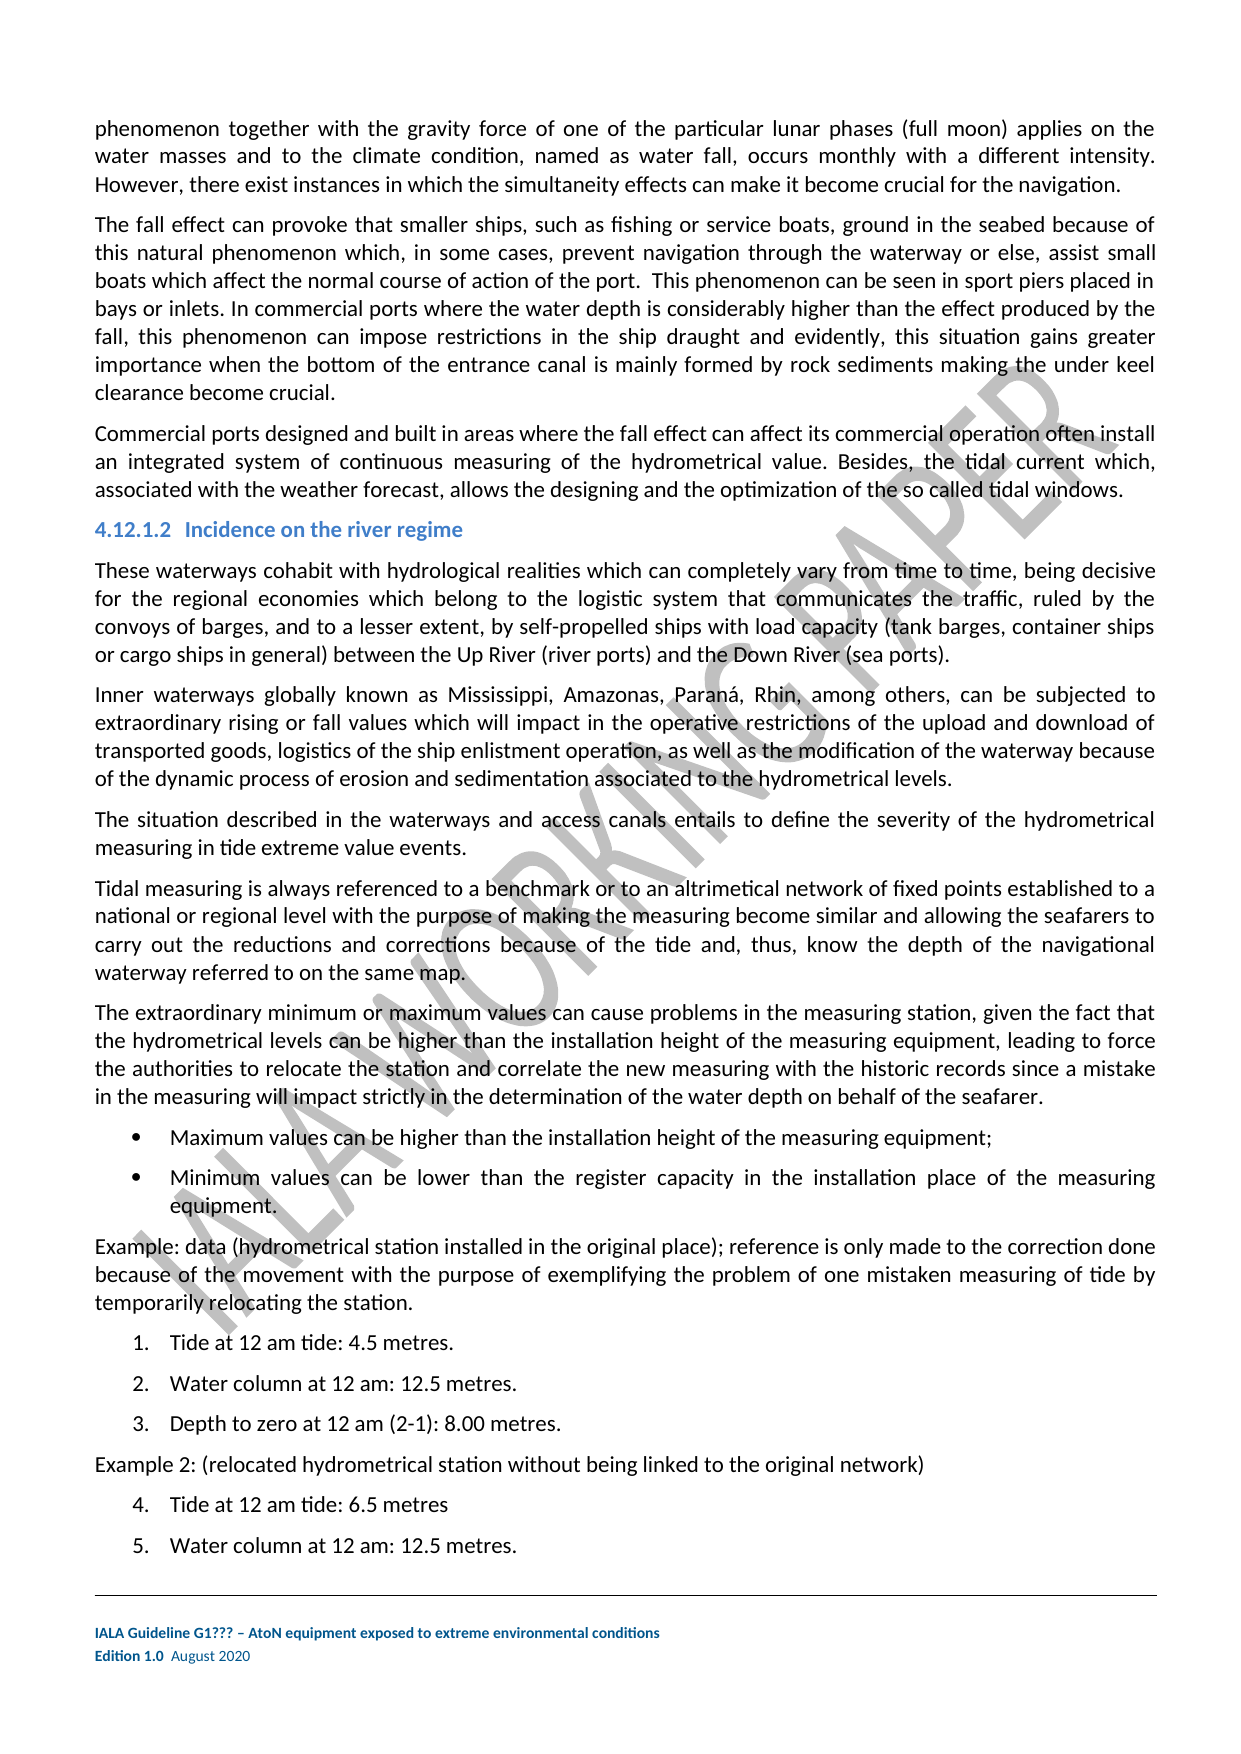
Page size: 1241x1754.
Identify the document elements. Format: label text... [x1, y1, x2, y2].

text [94, 1450, 1157, 1478]
text Tidal measuring is always referenced to a benchmark or to an altrimetical network of fixed points established to a national or regional level with the purpose of making the measuring become similar and allowing the seafarers to carry out the reductions and corrections because of the tide and, thus, know the depth of the navigational waterway referred to on the same map. [94, 874, 1157, 986]
text Inner waterways globally known as Mississippi, Amazonas, Paraná, Rhin, among others, can be subjected to extraordinary rising or fall values which will impact in the operative restrictions of the upload and download of transported goods, logistics of the ship enlistment operation, as well as the modification of the waterway because of the dynamic process of erosion and sedimentation associated to the hydrometrical levels. [94, 681, 1157, 793]
text Commercial ports designed and built in areas where the fall effect can affect its commercial operation often install an integrated system of continuous measuring of the hydrometrical value. Besides, the tidal current which, associated with the weather forecast, allows the designing and the optimization of the so called tidal windows. [94, 419, 1157, 503]
list Water column at 12 am: 12.5 metres. [132, 1531, 1157, 1559]
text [94, 114, 1157, 198]
text The situation described in the waterways and access canals entails to define the severity of the hydrometrical measuring in tide extreme value events. [94, 805, 1157, 861]
list Tide at 12 am tide: 4.5 metres. [132, 1328, 1157, 1356]
list Maximum values can be higher than the installation height of the measuring equipment; [132, 1123, 1157, 1151]
list Depth to zero at 12 am (2-1): 8.00 metres. [132, 1409, 1157, 1437]
text The extraordinary minimum or maximum values can cause problems in the measuring station, given the fact that the hydrometrical levels can be higher than the installation height of the measuring equipment, leading to force the authorities to relocate the station and correlate the new measuring with the historic records since a mistake in the measuring will impact strictly in the determination of the water depth on behalf of the seafarer. [94, 998, 1157, 1110]
text The fall effect can provoke that smaller ships, such as fishing or service boats, ground in the seabed because of this natural phenomenon which, in some cases, prevent navigation through the waterway or else, assist small boats which affect the normal course of action of the port. This phenomenon can be seen in sport piers placed in bays or inlets. In commercial ports where the water depth is considerably higher than the effect produced by the fall, this phenomenon can impose restrictions in the ship draught and evidently, this situation gains greater importance when the bottom of the entrance canal is mainly formed by rock sediments making the under keel clearance become crucial. [94, 210, 1157, 406]
subtitle Incidence on the river regime [94, 515, 1157, 543]
text Example: data (hydrometrical station installed in the original place); reference is only made to the correction done because of the movement with the purpose of exemplifying the problem of one mistaken measuring of tide by temporarily relocating the station. [94, 1232, 1157, 1316]
list Tide at 12 am tide: 6.5 metres [132, 1491, 1157, 1518]
list Minimum values can be lower than the register capacity in the installation place of the measuring equipment. [132, 1163, 1157, 1219]
text These waterways cohabit with hydrological realities which can completely vary from time to time, being decisive for the regional economies which belong to the logistic system that communicates the traffic, ruled by the convoys of barges, and to a lesser extent, by self-propelled ships with load capacity (tank barges, container ships or cargo ships in general) between the Up River (river ports) and the Down River (sea ports). [94, 556, 1157, 668]
list Water column at 12 am: 12.5 metres. [132, 1369, 1157, 1397]
